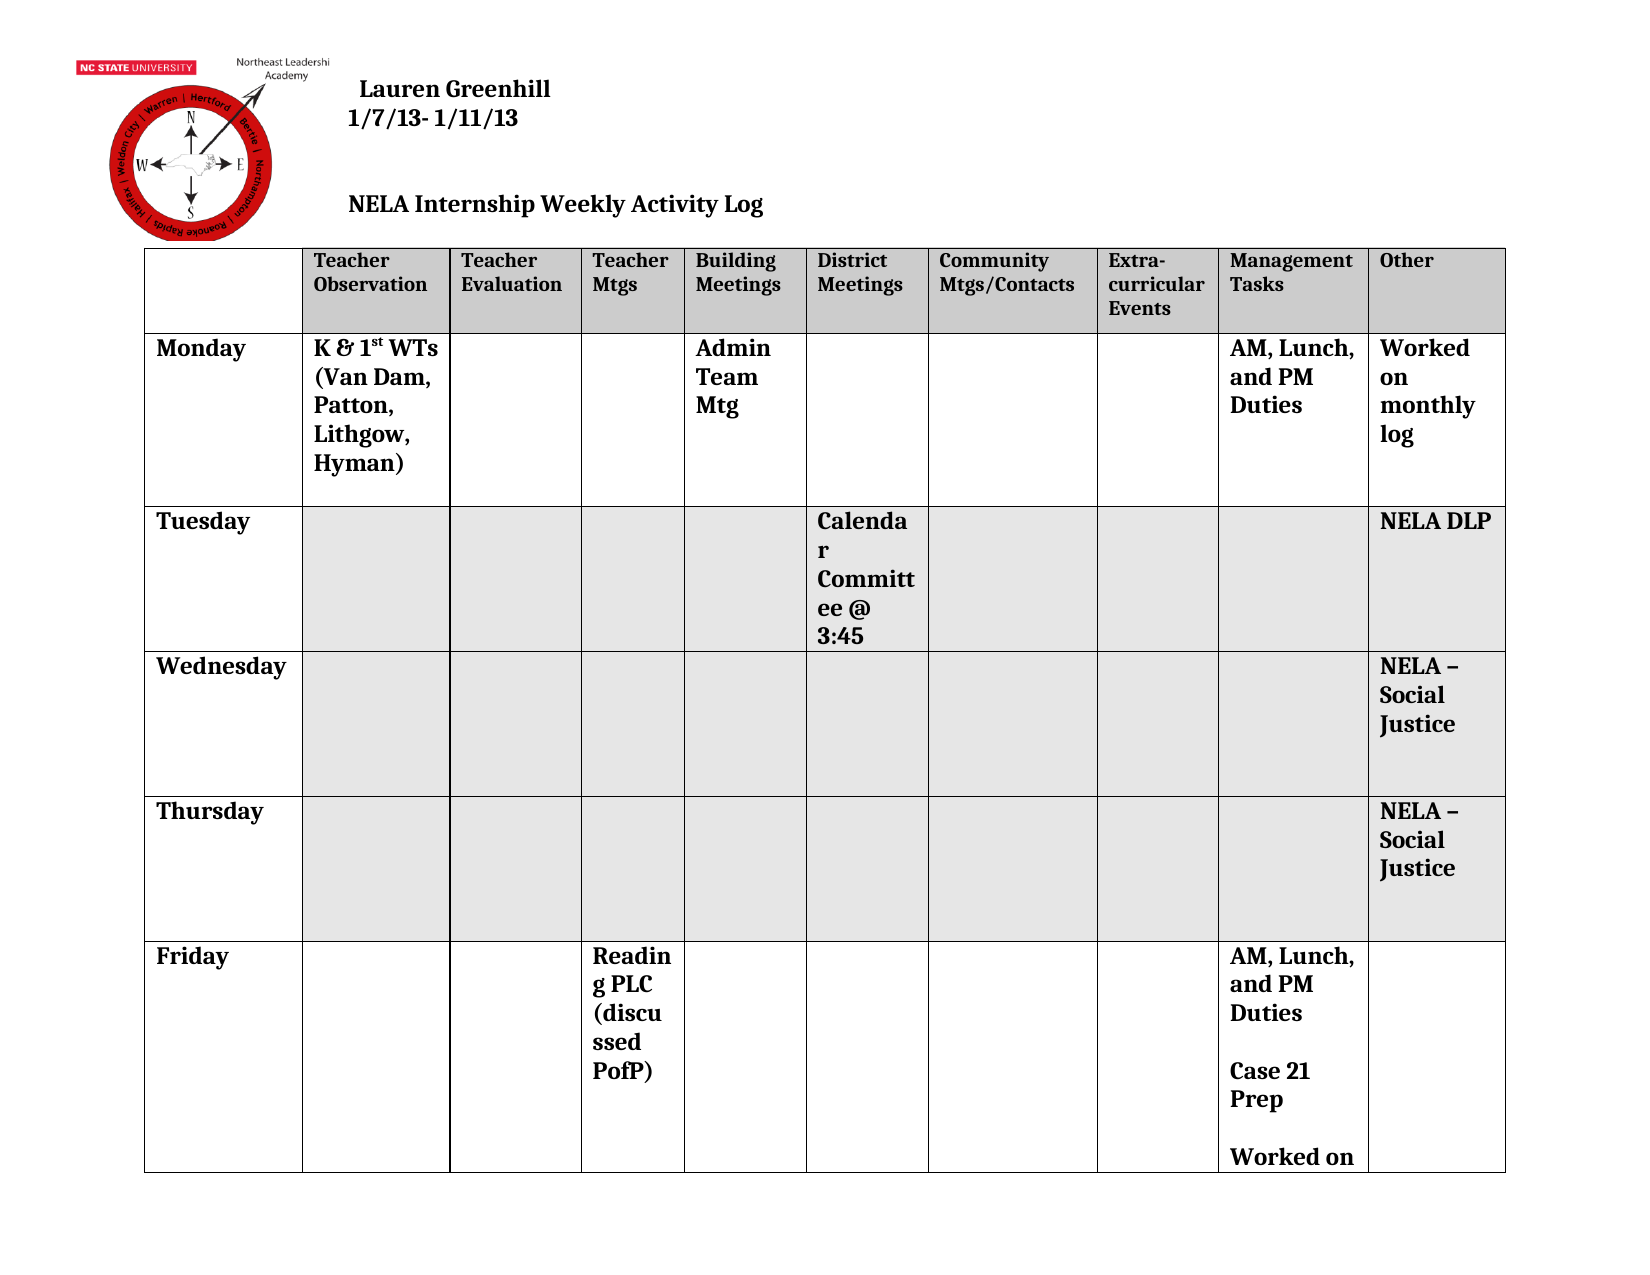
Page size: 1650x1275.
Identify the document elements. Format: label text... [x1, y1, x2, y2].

table_cell [451, 942, 581, 1172]
table_header Teacher Mtgs [582, 249, 684, 333]
table_cell [1219, 652, 1368, 796]
table_cell [929, 942, 1097, 1172]
table_cell [303, 942, 449, 1172]
table_cell Thursday [145, 797, 302, 941]
table_header Teacher Evaluation [451, 249, 581, 333]
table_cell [582, 942, 684, 1172]
table_cell [685, 942, 806, 1172]
table_cell [1219, 797, 1368, 941]
table_cell [929, 334, 1097, 506]
table_cell NELA – Social Justice [1369, 652, 1505, 796]
picture [75, 56, 329, 240]
table_cell [929, 507, 1097, 651]
table_cell [685, 507, 806, 651]
table_cell Friday [145, 942, 302, 1172]
table_cell [451, 507, 581, 651]
table_cell NELA DLP [1369, 507, 1505, 651]
table_header Building Meetings [685, 249, 806, 333]
table_cell [807, 942, 928, 1172]
table_cell [685, 652, 806, 796]
table_cell AM, Lunch, and PM Duties [1219, 334, 1368, 506]
table_header [145, 249, 302, 333]
table_cell [1098, 652, 1218, 796]
table_cell [1098, 942, 1218, 1172]
table_cell Worked on monthly log [1369, 334, 1505, 506]
text Lauren Greenhill [329, 75, 1575, 104]
table_cell [1219, 507, 1368, 651]
table_cell [451, 652, 581, 796]
table_cell [1369, 942, 1505, 1172]
table_cell [807, 797, 928, 941]
table_cell Calendar Committee @ 3:45 [807, 507, 928, 651]
table_header District Meetings [807, 249, 928, 333]
table_header Community Mtgs/Contacts [929, 249, 1097, 333]
table_cell [1098, 797, 1218, 941]
table_cell [582, 797, 684, 941]
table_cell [1219, 942, 1368, 1172]
table_header Extra- curricular Events [1098, 249, 1218, 333]
table_cell [929, 652, 1097, 796]
table_cell [303, 652, 449, 796]
table_cell [807, 334, 928, 506]
table_cell [451, 797, 581, 941]
text 1/7/13- 1/11/13 [329, 104, 1575, 132]
table_header Teacher Observation [303, 249, 449, 333]
table_cell Tuesday [145, 507, 302, 651]
table_cell K & 1st WTs (Van Dam, Patton, Lithgow, Hyman) [303, 334, 449, 506]
table_cell [582, 334, 684, 506]
table_cell Wednesday [145, 652, 302, 796]
table_header Management Tasks [1219, 249, 1368, 333]
table_header Other [1369, 249, 1505, 333]
table_cell NELA – Social Justice [1369, 797, 1505, 941]
table_cell [685, 797, 806, 941]
table_cell [451, 334, 581, 506]
table_cell [1098, 334, 1218, 506]
text NELA Internship Weekly Activity Log [329, 190, 1575, 219]
table_cell [582, 507, 684, 651]
table_cell Admin Team Mtg [685, 334, 806, 506]
table_cell [582, 652, 684, 796]
table_cell [303, 797, 449, 941]
table_cell [929, 797, 1097, 941]
table_cell [1098, 507, 1218, 651]
table_cell Monday [145, 334, 302, 506]
table_cell [807, 652, 928, 796]
table_cell [303, 507, 449, 651]
